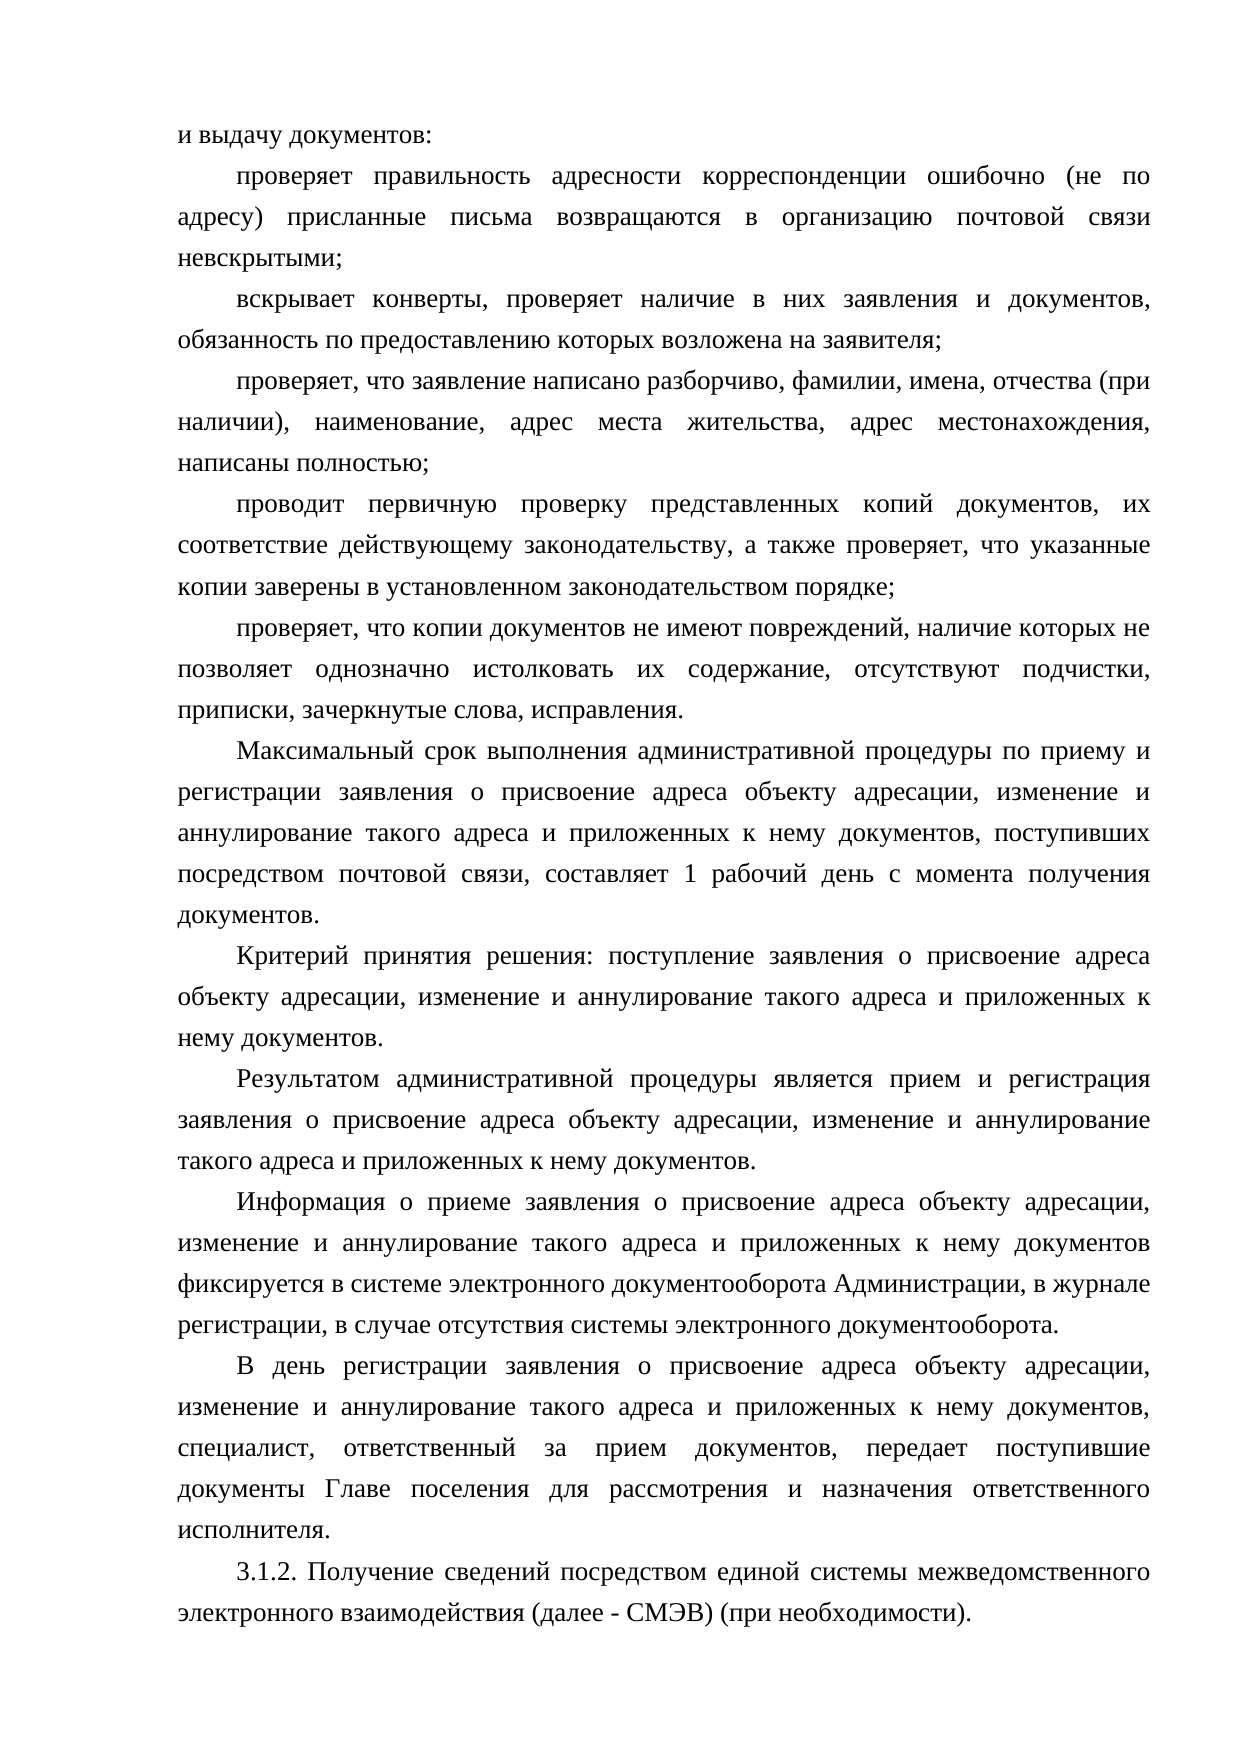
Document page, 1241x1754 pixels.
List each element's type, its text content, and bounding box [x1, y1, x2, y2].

text проводит первичную проверку представленных копий документов, их соответствие действующему законодательству, а также проверяет, что указанные копии заверены в установленном законодательством порядке; [177, 487, 1152, 601]
text Информация о приеме заявления о присвоение адреса объекту адресации, изменение и аннулирование такого адреса и приложенных к нему документов фиксируется в системе электронного документооборота Администрации, в журнале регистрации, в случае отсутствия системы электронного документооборота. [177, 1185, 1152, 1339]
text Максимальный срок выполнения административной процедуры по приему и регистрации заявления о присвоение адреса объекту адресации, изменение и аннулирование такого адреса и приложенных к нему документов, поступивших посредством почтовой связи, составляет 1 рабочий день с момента получения документов. [177, 734, 1152, 929]
text проверяет, что копии документов не имеют повреждений, наличие которых не позволяет однозначно истолковать их содержание, отсутствуют подчистки, приписки, зачеркнутые слова, исправления. [177, 611, 1152, 724]
text вскрывает конверты, проверяет наличие в них заявления и документов, обязанность по предоставлению которых возложена на заявителя; [177, 282, 1152, 354]
text 3.1.2. Получение сведений посредством единой системы межведомственного электронного взаимодействия (далее - СМЭВ) (при необходимости). [177, 1554, 1152, 1627]
text Критерий принятия решения: поступление заявления о присвоение адреса объекту адресации, изменение и аннулирование такого адреса и приложенных к нему документов. [177, 939, 1152, 1052]
text проверяет правильность адресности корреспонденции ошибочно (не по адресу) присланные письма возвращаются в организацию почтовой связи невскрытыми; [177, 159, 1152, 272]
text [177, 118, 1152, 149]
text проверяет, что заявление написано разборчиво, фамилии, имена, отчества (при наличии), наименование, адрес места жительства, адрес местонахождения, написаны полностью; [177, 364, 1152, 478]
text Результатом административной процедуры является прием и регистрация заявления о присвоение адреса объекту адресации, изменение и аннулирование такого адреса и приложенных к нему документов. [177, 1062, 1152, 1175]
text В день регистрации заявления о присвоение адреса объекту адресации, изменение и аннулирование такого адреса и приложенных к нему документов, специалист, ответственный за прием документов, передает поступившие документы Главе поселения для рассмотрения и назначения ответственного исполнителя. [177, 1349, 1152, 1545]
